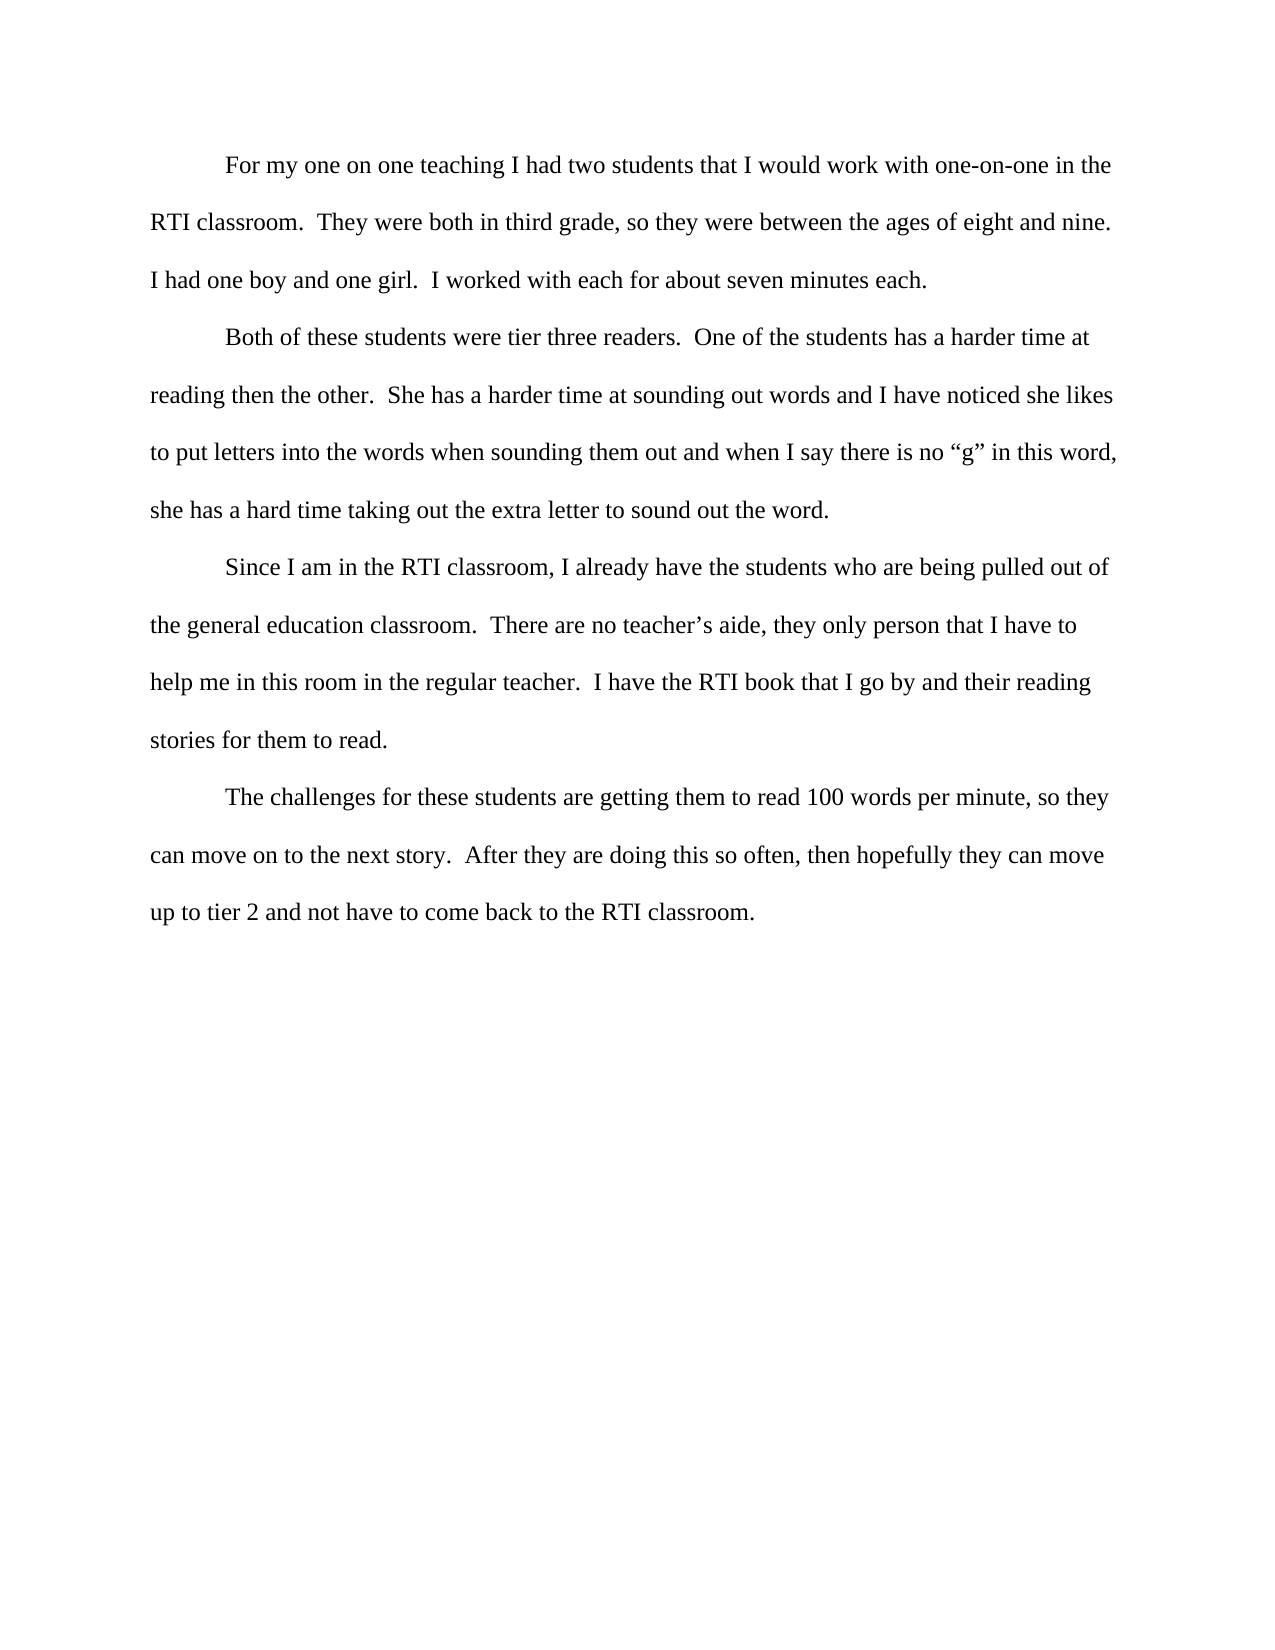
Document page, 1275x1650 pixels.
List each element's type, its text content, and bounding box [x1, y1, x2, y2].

text The challenges for these students are getting them to read 100 words per minute, so they can move on to the next story. After they are doing this so often, then hopefully they can move up to tier 2 and not have to come back to the RTI classroom. [150, 782, 1125, 926]
text Both of these students were tier three readers. One of the students has a harder time at reading then the other. She has a harder time at sounding out words and I have noticed she likes to put letters into the words when sounding them out and when I say there is no “g” in this word, she has a hard time taking out the extra letter to sound out the word. [150, 322, 1125, 524]
text Since I am in the RTI classroom, I already have the students who are being pulled out of the general education classroom. There are no teacher’s aide, they only person that I have to help me in this room in the regular teacher. I have the RTI book that I go by and their reading stories for them to read. [150, 552, 1125, 754]
text For my one on one teaching I had two students that I would work with one-on-one in the RTI classroom. They were both in third grade, so they were between the ages of eight and nine. I had one boy and one girl. I worked with each for about seven minutes each. [150, 150, 1125, 294]
